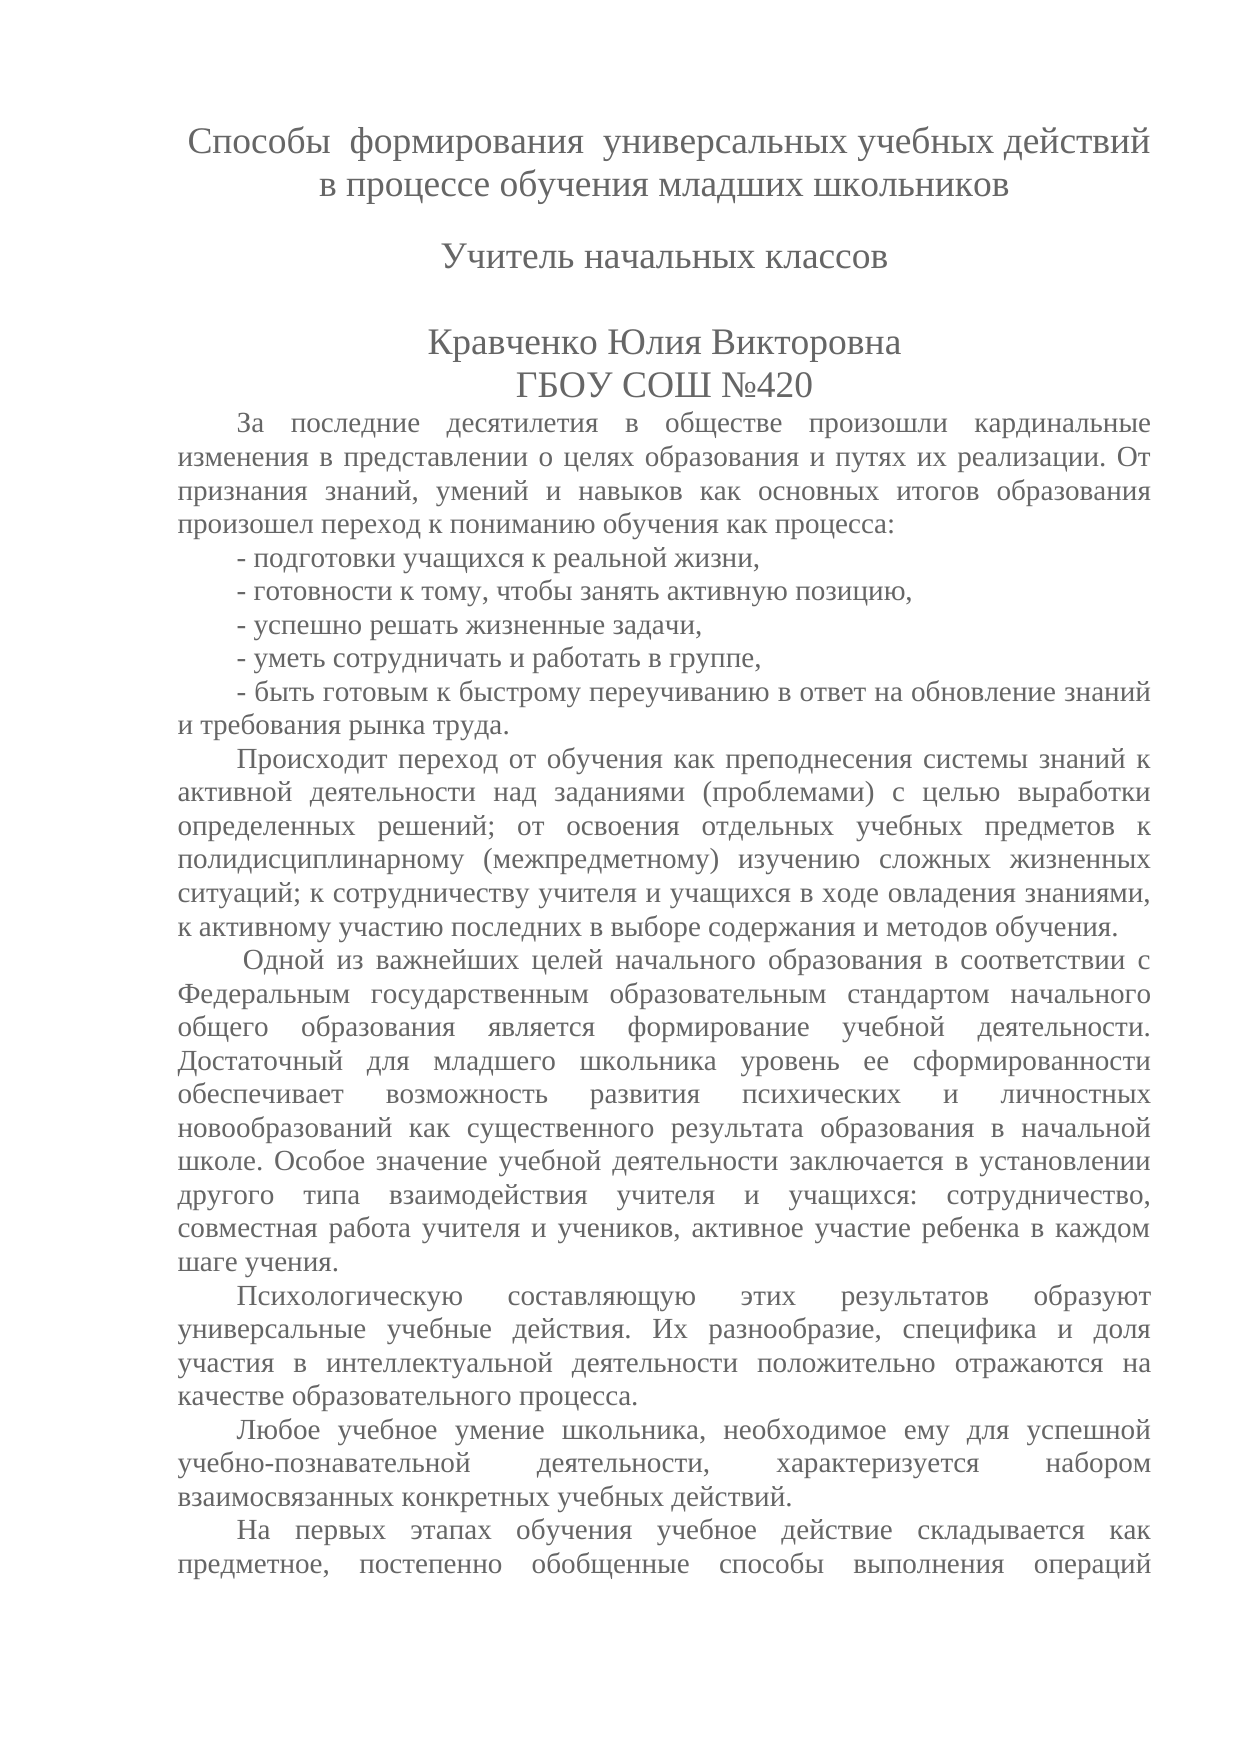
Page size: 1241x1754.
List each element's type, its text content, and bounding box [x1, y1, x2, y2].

text Психологическую составляющую этих результатов образуют универсальные учебные действия. Их разнообразие, специфика и доля участия в интеллектуальной деятельности положительно отражаются на качестве образовательного процесса. [177, 1278, 1152, 1412]
text Кравченко Юлия Викторовна [177, 319, 1152, 362]
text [177, 1512, 1152, 1579]
text Одной из важнейших целей начального образования в соответствии с Федеральным государственным образовательным стандартом начального общего образования является формирование учебной деятельности. Достаточный для младшего школьника уровень ее сформированности обеспечивает возможность развития психических и личностных новообразований как существенного результата образования в начальной школе. Особое значение учебной деятельности заключается в установлении другого типа взаимодействия учителя и учащихся: сотрудничество, совместная работа учителя и учеников, активное участие ребенка в каждом шаге учения. [177, 942, 1152, 1278]
text За последние десятилетия в обществе произошли кардинальные изменения в представлении о целях образования и путях их реализации. От признания знаний, умений и навыков как основных итогов образования произошел переход к пониманию обучения как процесса: [177, 406, 1152, 540]
text - уметь сотрудничать и работать в группе, [177, 640, 1152, 674]
text Учитель начальных классов [177, 233, 1152, 276]
text Способы формирования универсальных учебных действий в процессе обучения младших школьников [177, 118, 1152, 204]
text Происходит переход от обучения как преподнесения системы знаний к активной деятельности над заданиями (проблемами) с целью выработки определенных решений; от освоения отдельных учебных предметов к полидисциплинарному (межпредметному) изучению сложных жизненных ситуаций; к сотрудничеству учителя и учащихся в ходе овладения знаниями, к активному участию последних в выборе содержания и методов обучения. [177, 741, 1152, 942]
text - подготовки учащихся к реальной жизни, [177, 540, 1152, 573]
text ГБОУ СОШ №420 [177, 362, 1152, 406]
text - готовности к тому, чтобы занять активную позицию, [177, 573, 1152, 607]
text - успешно решать жизненные задачи, [177, 607, 1152, 640]
text - быть готовым к быстрому переучиванию в ответ на обновление знаний и требования рынка труда. [177, 674, 1152, 741]
text Любое учебное умение школьника, необходимое ему для успешной учебно-познавательной деятельности, характеризуется набором взаимосвязанных конкретных учебных действий. [177, 1412, 1152, 1512]
